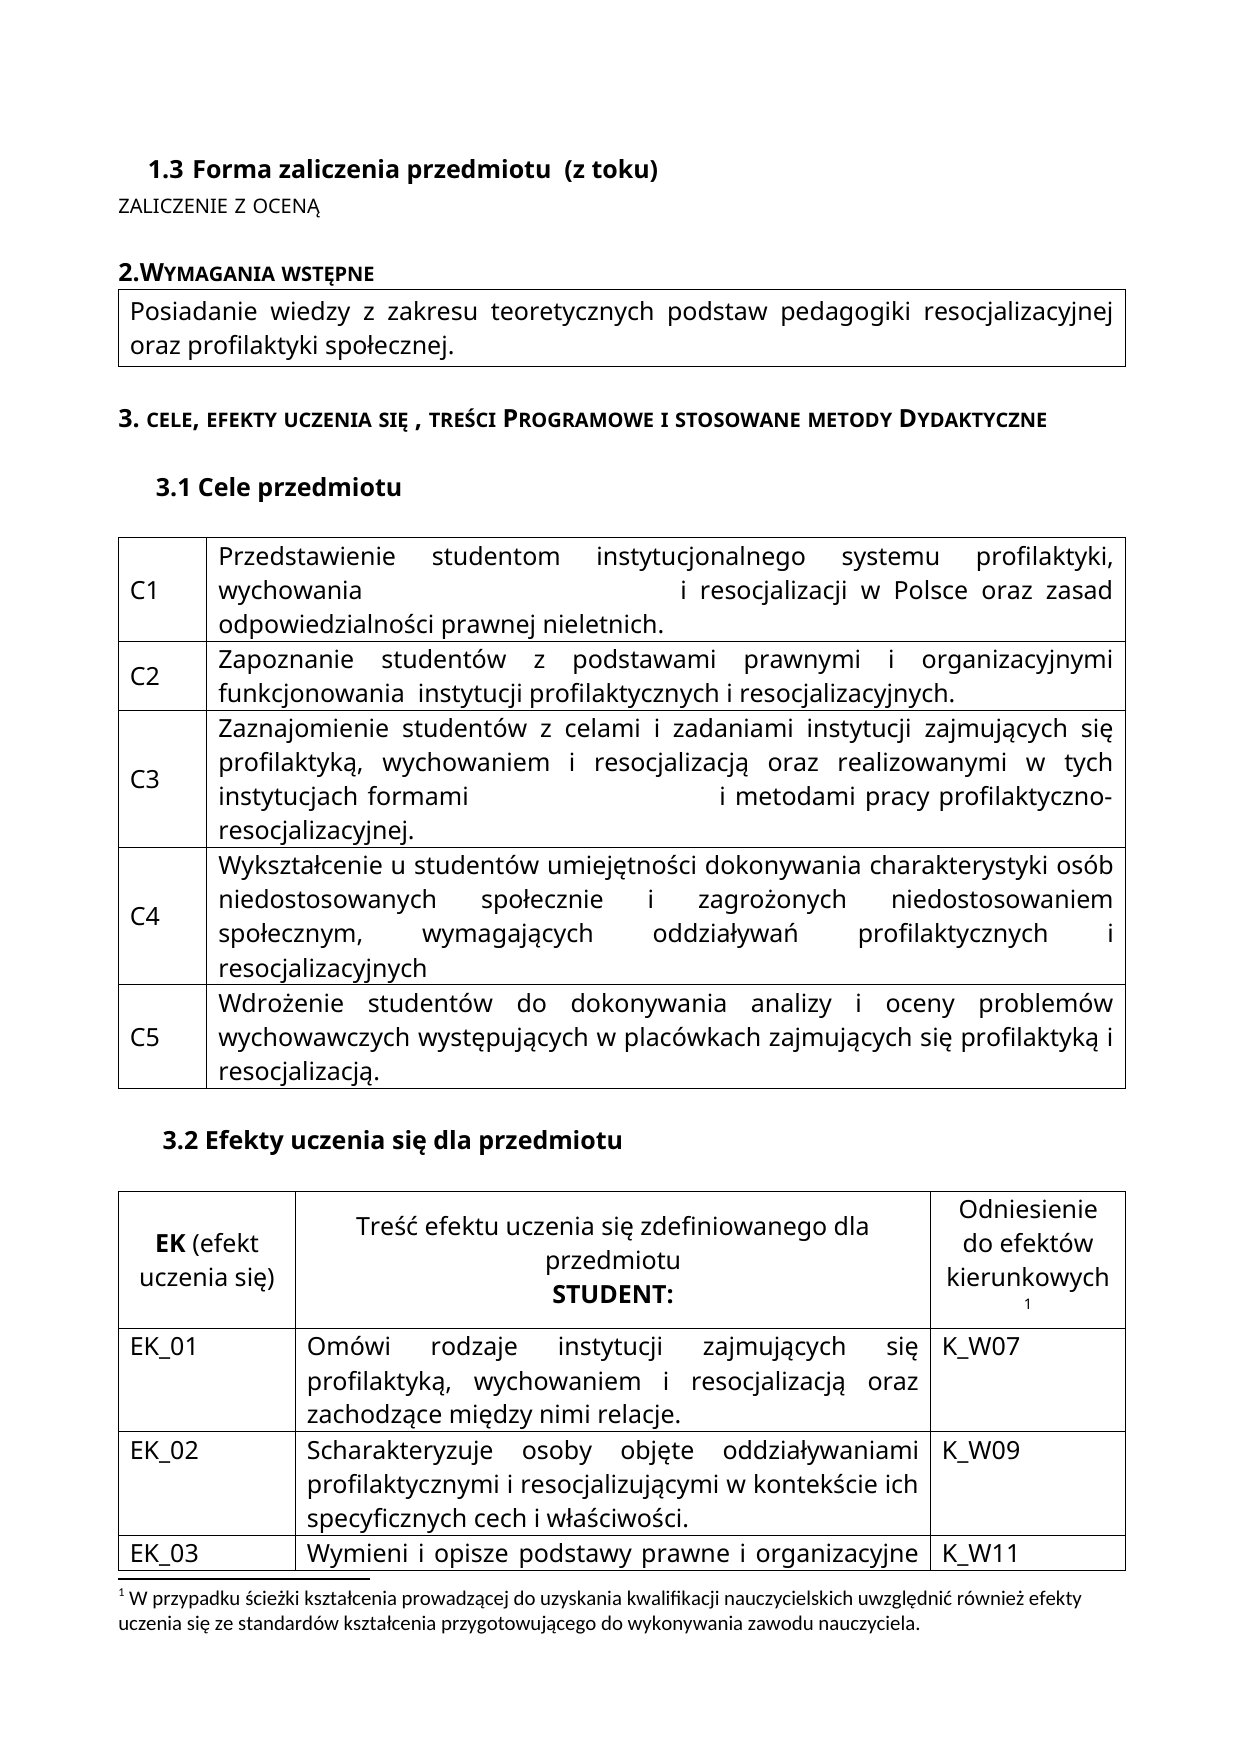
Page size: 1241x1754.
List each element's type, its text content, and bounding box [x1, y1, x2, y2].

text 2.Wymagania wstępne [118, 254, 1122, 288]
table_header Odniesienie do efektów kierunkowych [931, 1192, 1125, 1328]
table_cell Zapoznanie studentów z podstawami prawnymi i organizacyjnymi funkcjonowania instytucji profilaktycznych i resocjalizacyjnych. [207, 642, 1125, 710]
table_cell Omówi rodzaje instytucji zajmujących się profilaktyką, wychowaniem i resocjalizacją oraz zachodzące między nimi relacje. [296, 1329, 930, 1431]
table_cell K_W07 [931, 1329, 1125, 1431]
table_cell K_W09 [931, 1432, 1125, 1534]
text zaliczenie z oceną [118, 186, 1122, 220]
table_cell C2 [119, 642, 206, 710]
text 1.3 Forma zaliczenia przedmiotu (z toku) [148, 152, 1122, 186]
text 3. cele, efekty uczenia się , treści Programowe i stosowane metody Dydaktyczne [118, 401, 1122, 435]
text 3.2 Efekty uczenia się dla przedmiotu [162, 1123, 1122, 1157]
table_cell K_W11 [931, 1536, 1125, 1569]
table_cell Wykształcenie u studentów umiejętności dokonywania charakterystyki osób niedostosowanych społecznie i zagrożonych niedostosowaniem społecznym, wymagających oddziaływań profilaktycznych i resocjalizacyjnych [207, 848, 1125, 984]
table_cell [296, 1536, 930, 1569]
table_header Treść efektu uczenia się zdefiniowanego dla przedmiotu STUDENT: [296, 1192, 930, 1328]
table_cell Wdrożenie studentów do dokonywania analizy i oceny problemów wychowawczych występujących w placówkach zajmujących się profilaktyką i resocjalizacją. [207, 985, 1125, 1087]
table_header EK (efekt uczenia się) [119, 1192, 295, 1328]
table_cell EK_01 [119, 1329, 295, 1431]
table_cell Zaznajomienie studentów z celami i zadaniami instytucji zajmujących się profilaktyką, wychowaniem i resocjalizacją oraz realizowanymi w tych instytucjach formami i metodami pracy profilaktyczno-resocjalizacyjnej. [207, 711, 1125, 847]
text 3.1 Cele przedmiotu [156, 469, 1122, 503]
table_cell C3 [119, 711, 206, 847]
table_header Posiadanie wiedzy z zakresu teoretycznych podstaw pedagogiki resocjalizacyjnej oraz profilaktyki społecznej. [119, 290, 1125, 366]
table_cell EK_03 [119, 1536, 295, 1569]
table_header Przedstawienie studentom instytucjonalnego systemu profilaktyki, wychowania i resocjalizacji w Polsce oraz zasad odpowiedzialności prawnej nieletnich. [207, 538, 1125, 641]
table_cell EK_02 [119, 1432, 295, 1534]
table_cell C5 [119, 985, 206, 1087]
table_header C1 [119, 538, 206, 641]
table_cell Scharakteryzuje osoby objęte oddziaływaniami profilaktycznymi i resocjalizującymi w kontekście ich specyficznych cech i właściwości. [296, 1432, 930, 1534]
table_cell C4 [119, 848, 206, 984]
